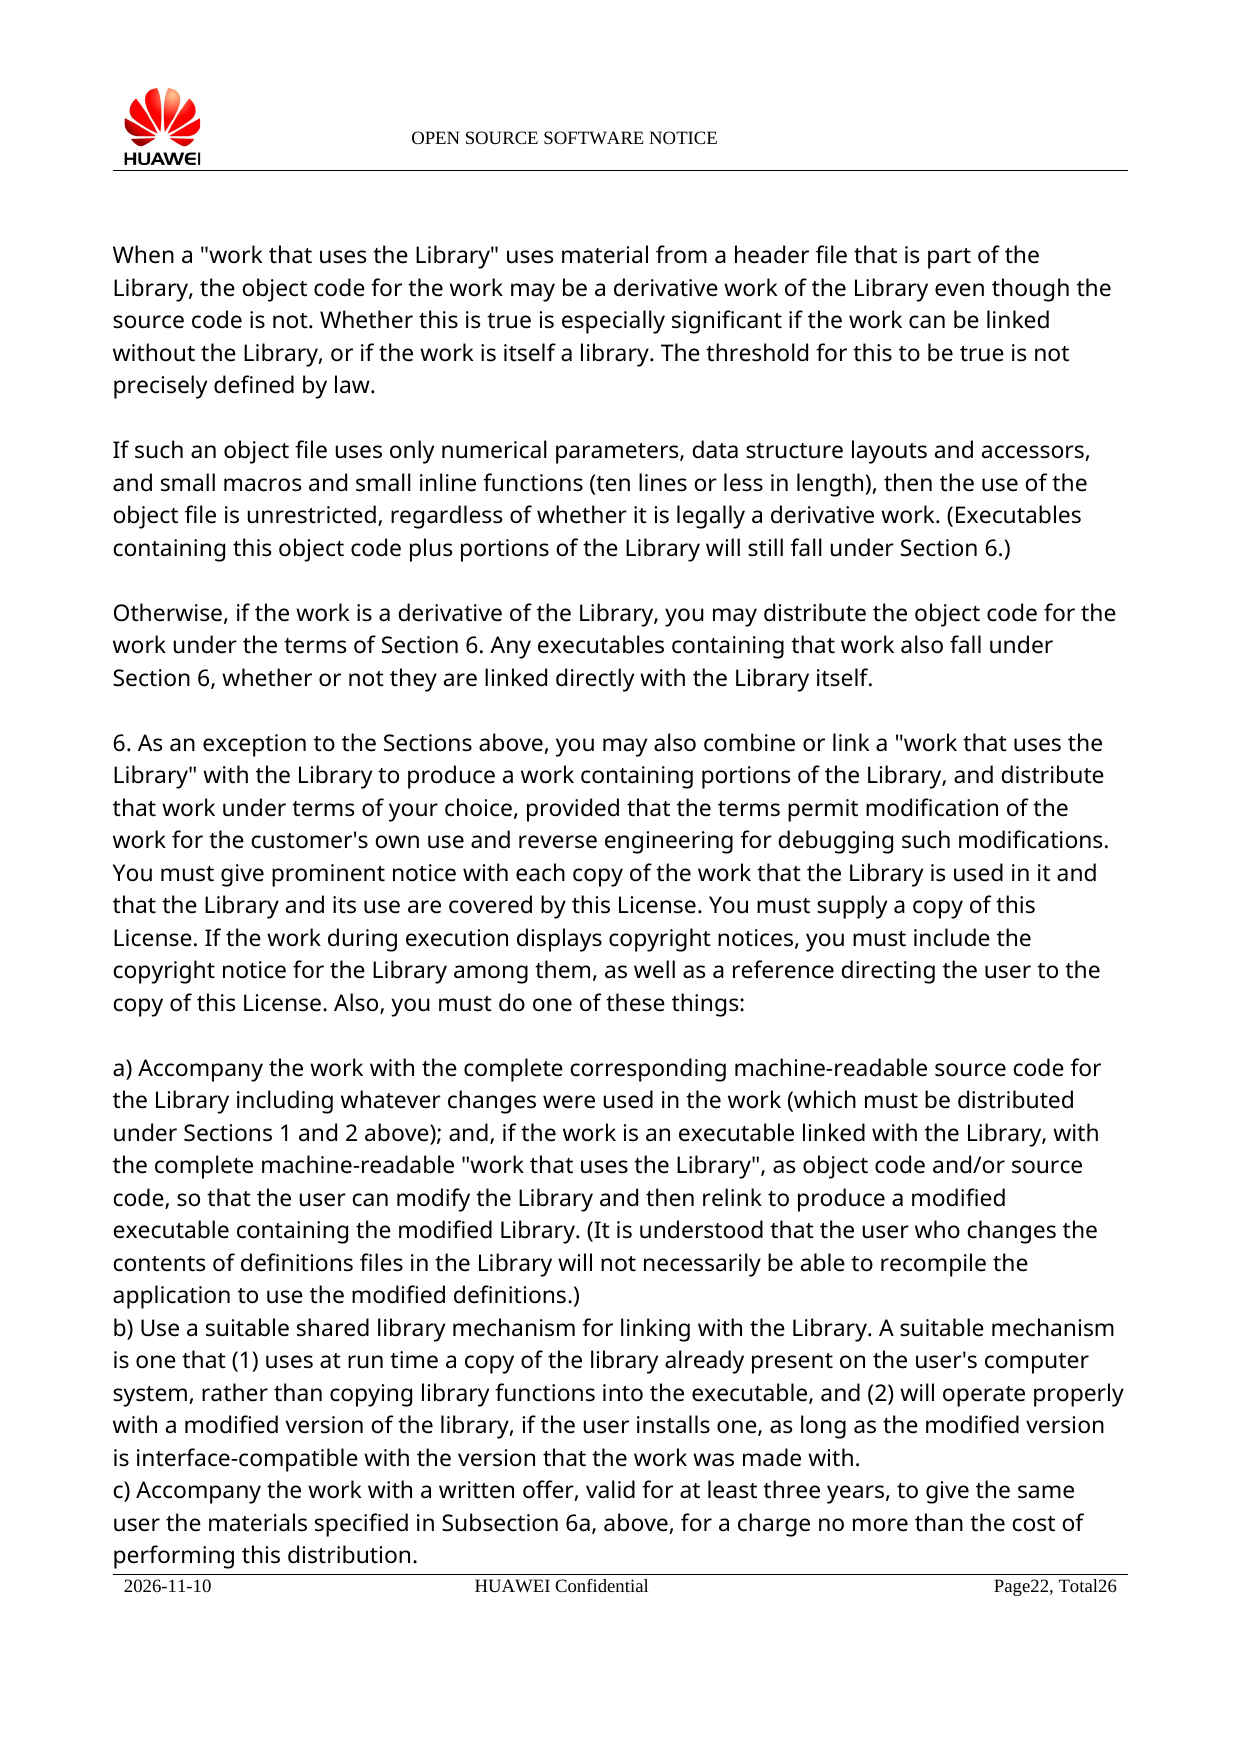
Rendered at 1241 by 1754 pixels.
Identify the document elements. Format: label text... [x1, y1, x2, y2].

text If such an object file uses only numerical parameters, data structure layouts and accessors, and small macros and small inline functions (ten lines or less in length), then the use of the object file is unrestricted, regardless of whether it is legally a derivative work. (Executables containing this object code plus portions of the Library will still fall under Section 6.) [112, 434, 1128, 564]
text You must give prominent notice with each copy of the work that the Library is used in it and that the Library and its use are covered by this License. You must supply a copy of this License. If the work during execution displays copyright notices, you must include the copyright notice for the Library among them, as well as a reference directing the user to the copy of this License. Also, you must do one of these things: [112, 856, 1128, 1019]
text b) Use a suitable shared library mechanism for linking with the Library. A suitable mechanism is one that (1) uses at run time a copy of the library already present on the user's computer system, rather than copying library functions into the executable, and (2) will operate properly with a modified version of the library, if the user installs one, as long as the modified version is interface-compatible with the version that the work was made with. [112, 1311, 1128, 1474]
text a) Accompany the work with the complete corresponding machine-readable source code for the Library including whatever changes were used in the work (which must be distributed under Sections 1 and 2 above); and, if the work is an executable linked with the Library, with the complete machine-readable "work that uses the Library", as object code and/or source code, so that the user can modify the Library and then relink to produce a modified executable containing the modified Library. (It is understood that the user who changes the contents of definitions files in the Library will not necessarily be able to recompile the application to use the modified definitions.) [112, 1051, 1128, 1311]
picture [124, 88, 201, 165]
text When a "work that uses the Library" uses material from a header file that is part of the Library, the object code for the work may be a derivative work of the Library even though the source code is not. Whether this is true is especially significant if the work can be linked without the Library, or if the work is itself a library. The threshold for this to be true is not precisely defined by law. [112, 239, 1128, 401]
text 6. As an exception to the Sections above, you may also combine or link a "work that uses the Library" with the Library to produce a work containing portions of the Library, and distribute that work under terms of your choice, provided that the terms permit modification of the work for the customer's own use and reverse engineering for debugging such modifications. [112, 726, 1128, 856]
text Otherwise, if the work is a derivative of the Library, you may distribute the object code for the work under the terms of Section 6. Any executables containing that work also fall under Section 6, whether or not they are linked directly with the Library itself. [112, 596, 1128, 694]
text c) Accompany the work with a written offer, valid for at least three years, to give the same user the materials specified in Subsection 6a, above, for a charge no more than the cost of performing this distribution. [112, 1474, 1128, 1571]
